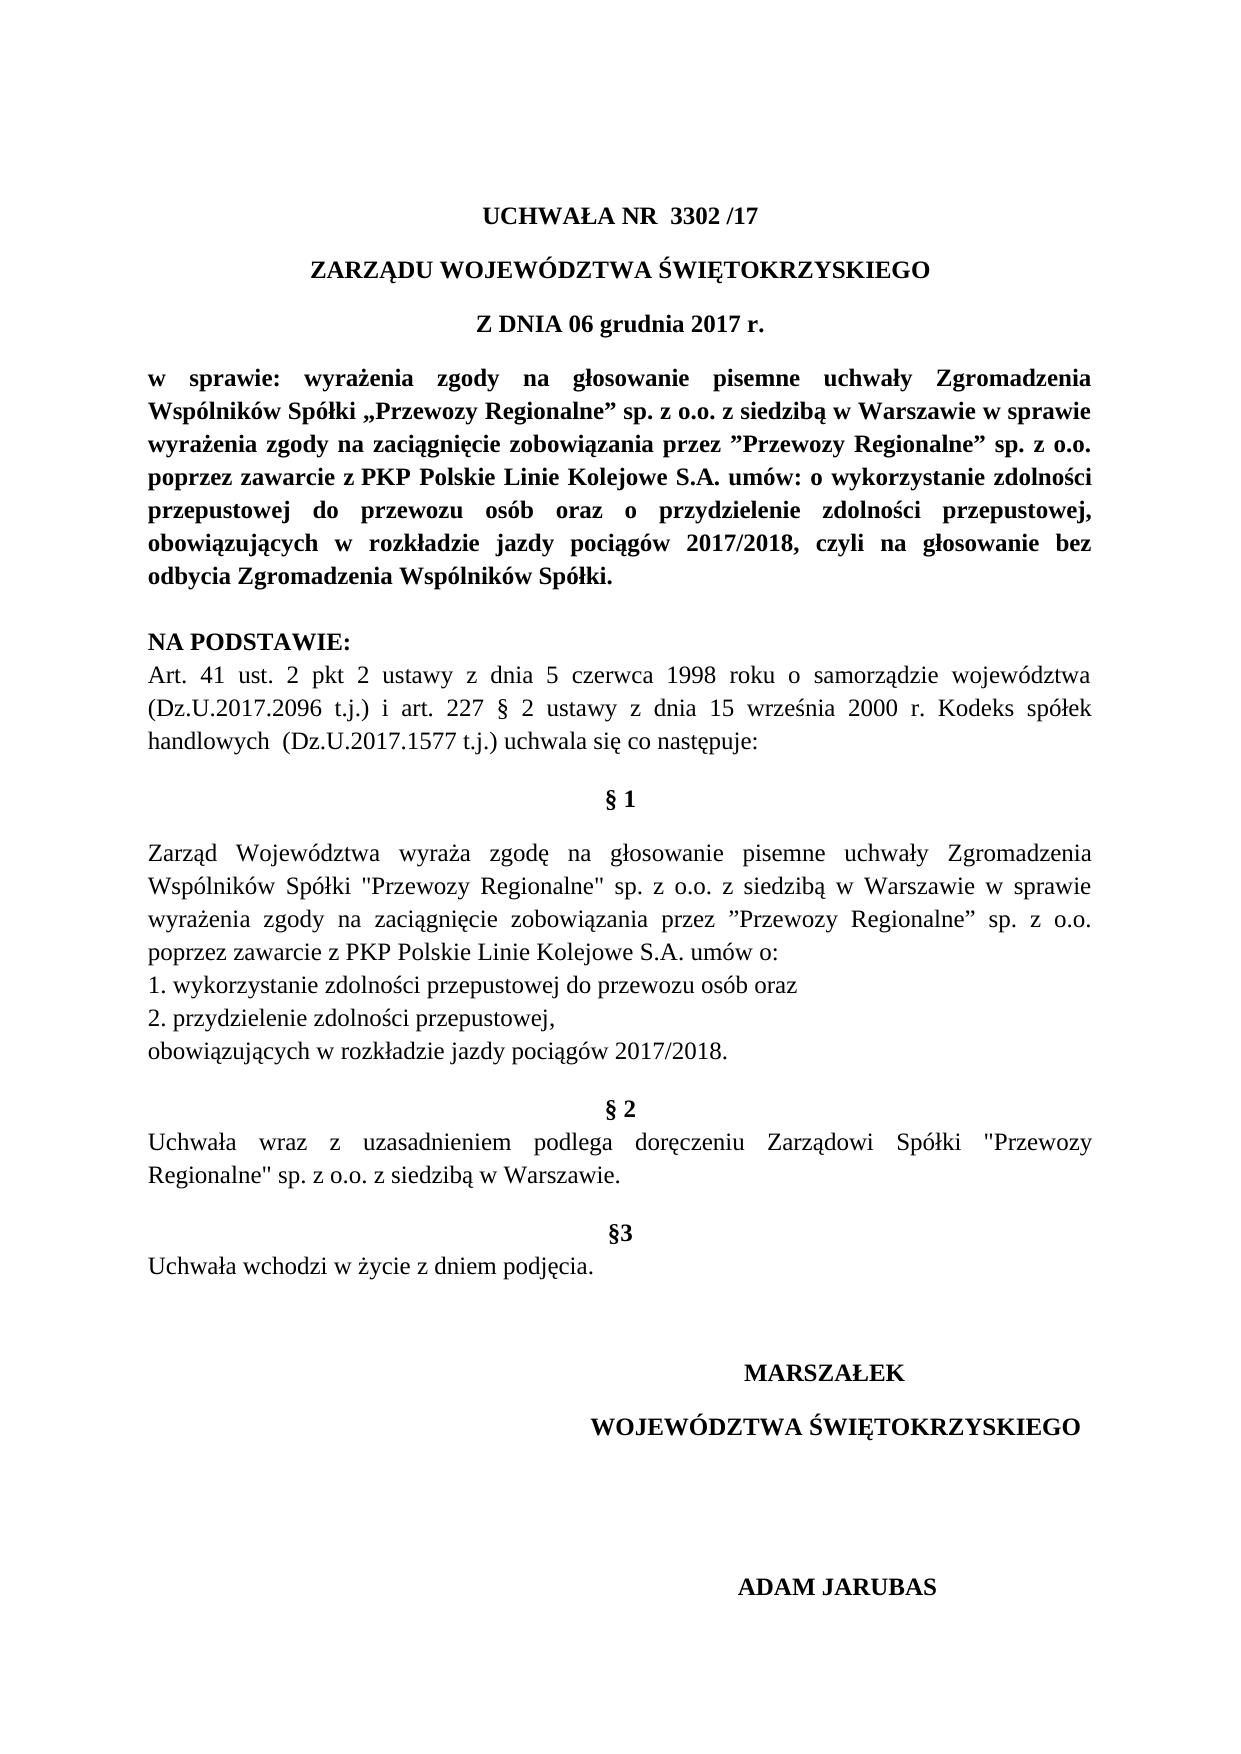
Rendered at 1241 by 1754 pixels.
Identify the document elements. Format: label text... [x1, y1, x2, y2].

text 2. przydzielenie zdolności przepustowej, [148, 1003, 1093, 1032]
text Z DNIA 06 grudnia 2017 r. [148, 309, 1093, 338]
text Uchwała wchodzi w życie z dniem podjęcia. [148, 1251, 1093, 1280]
text w sprawie: wyrażenia zgody na głosowanie pisemne uchwały Zgromadzenia Wspólników Spółki „Przewozy Regionalne” sp. z o.o. z siedzibą w Warszawie w sprawie wyrażenia zgody na zaciągnięcie zobowiązania przez ”Przewozy Regionalne” sp. z o.o. poprzez zawarcie z PKP Polskie Linie Kolejowe S.A. umów: o wykorzystanie zdolności przepustowej do przewozu osób oraz o przydzielenie zdolności przepustowej, obowiązujących w rozkładzie jazdy pociągów 2017/2018, czyli na głosowanie bez odbycia Zgromadzenia Wspólników Spółki. [148, 363, 1093, 590]
text MARSZAŁEK [664, 1358, 1093, 1387]
text NA PODSTAWIE: [148, 627, 1093, 656]
text § 1 [148, 784, 1093, 813]
text Art. 41 ust. 2 pkt 2 ustawy z dnia 5 czerwca 1998 roku o samorządzie województwa (Dz.U.2017.2096 t.j.) i art. 227 § 2 ustawy z dnia 15 września 2000 r. Kodeks spółek handlowych (Dz.U.2017.1577 t.j.) uchwala się co następuje: [148, 660, 1093, 755]
text Uchwała wraz z uzasadnieniem podlega doręczeniu Zarządowi Spółki "Przewozy Regionalne" sp. z o.o. z siedzibą w Warszawie. [148, 1127, 1093, 1189]
text 1. wykorzystanie zdolności przepustowej do przewozu osób oraz [148, 970, 1093, 999]
text obowiązujących w rozkładzie jazdy pociągów 2017/2018. [148, 1036, 1093, 1065]
text ZARZĄDU WOJEWÓDZTWA ŚWIĘTOKRZYSKIEGO [148, 255, 1093, 284]
text ADAM JARUBAS [664, 1572, 1093, 1601]
text UCHWAŁA NR 3302 /17 [148, 201, 1093, 230]
text §3 [148, 1218, 1093, 1247]
text Zarząd Województwa wyraża zgodę na głosowanie pisemne uchwały Zgromadzenia Wspólników Spółki "Przewozy Regionalne" sp. z o.o. z siedzibą w Warszawie w sprawie wyrażenia zgody na zaciągnięcie zobowiązania przez ”Przewozy Regionalne” sp. z o.o. poprzez zawarcie z PKP Polskie Linie Kolejowe S.A. umów o: [148, 838, 1093, 966]
text § 2 [148, 1094, 1093, 1123]
text WOJEWÓDZTWA ŚWIĘTOKRZYSKIEGO [516, 1412, 1093, 1441]
